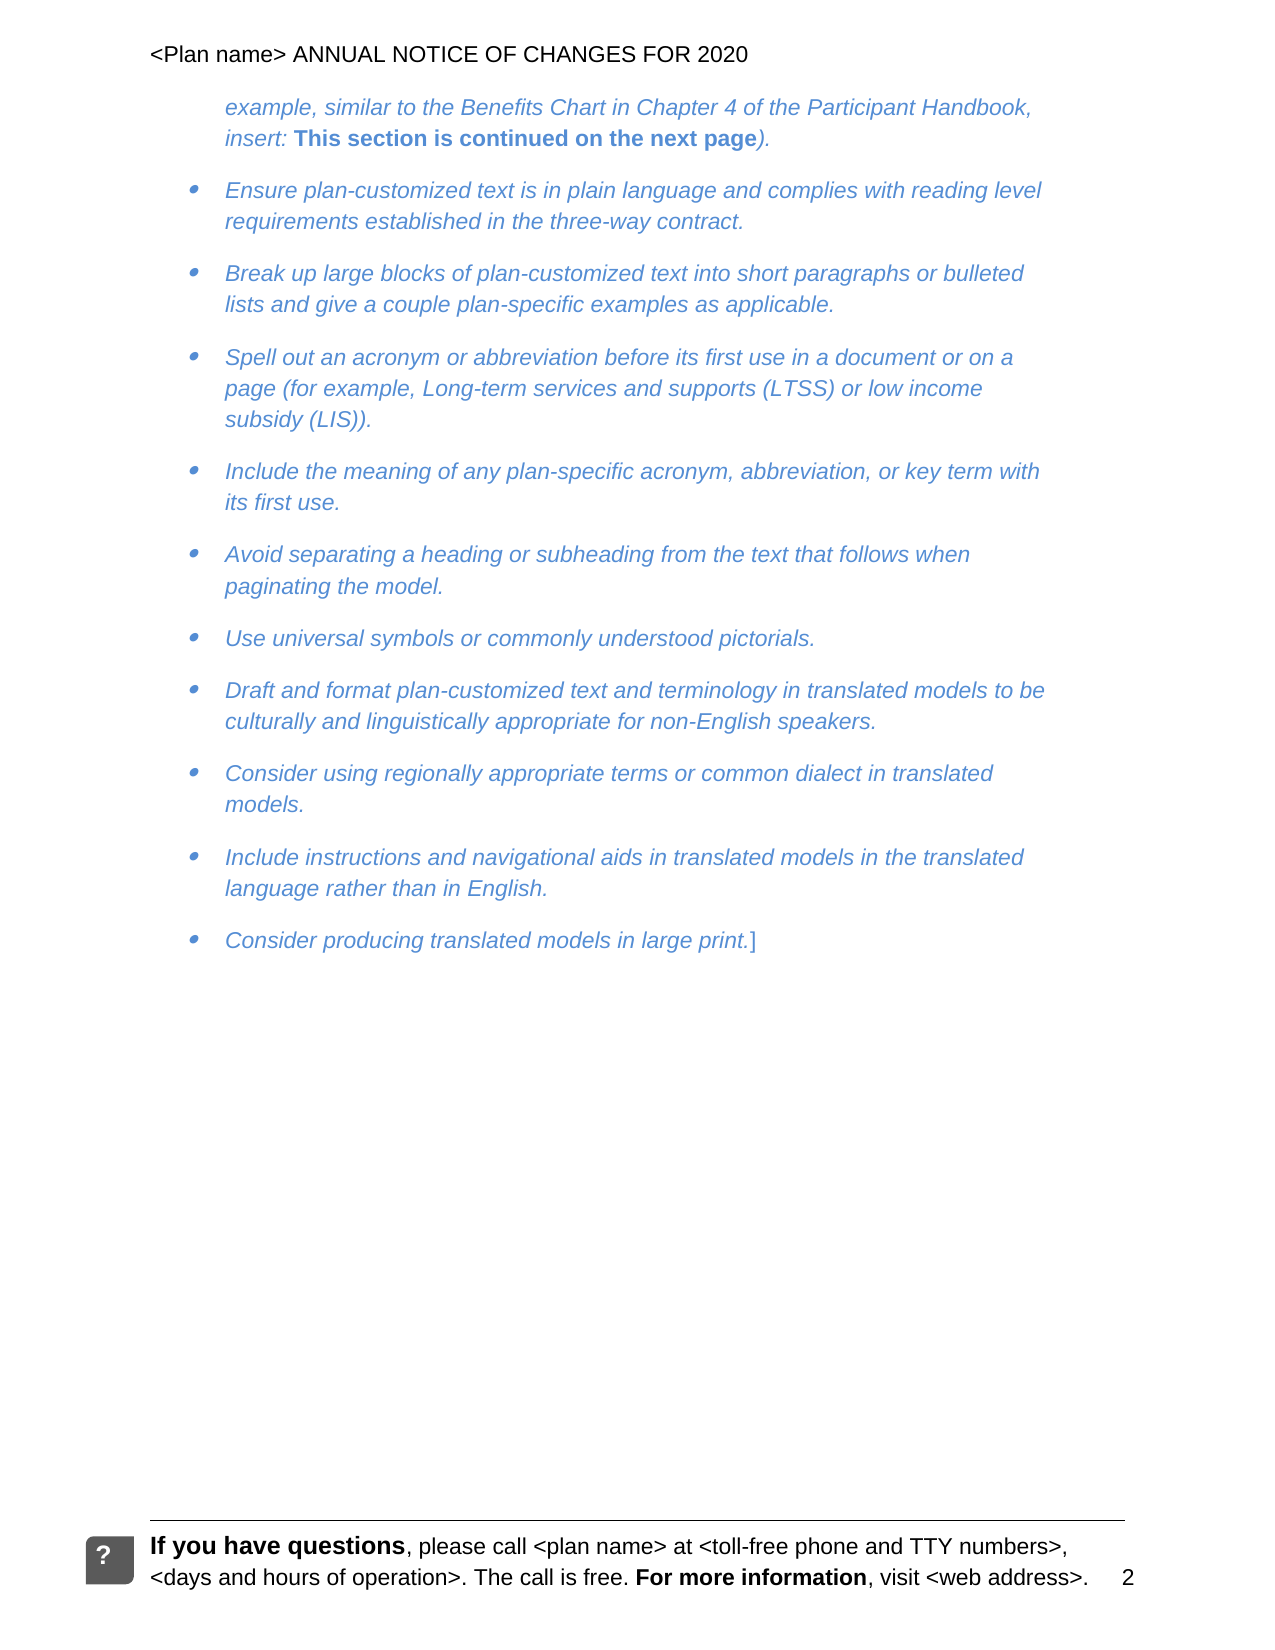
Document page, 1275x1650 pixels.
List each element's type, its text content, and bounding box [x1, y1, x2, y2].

list Include instructions and navigational aids in translated models in the translated language rather than in English. [187, 840, 1050, 902]
list Consider using regionally appropriate terms or common dialect in translated models. [187, 757, 1050, 819]
list Draft and format plan-customized text and terminology in translated models to be culturally and linguistically appropriate for non-English speakers. [187, 673, 1050, 736]
list Avoid separating a heading or subheading from the text that follows when paginating the model. [187, 538, 1050, 600]
list Spell out an acronym or abbreviation before its first use in a document or on a page (for example, Long-term services and supports (LTSS) or low income subsidy (LIS)). [187, 340, 1050, 434]
list Ensure plan-customized text is in plain language and complies with reading level requirements established in the three-way contract. [187, 173, 1050, 236]
list Include the meaning of any plan-specific acronym, abbreviation, or key term with its first use. [187, 454, 1050, 517]
list Consider producing translated models in large print.] [187, 923, 1050, 954]
list Use universal symbols or commonly understood pictorials. [187, 621, 1050, 652]
list Break up large blocks of plan-customized text into short paragraphs or bulleted lists and give a couple plan-specific examples as applicable. [187, 257, 1050, 319]
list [187, 90, 1050, 152]
